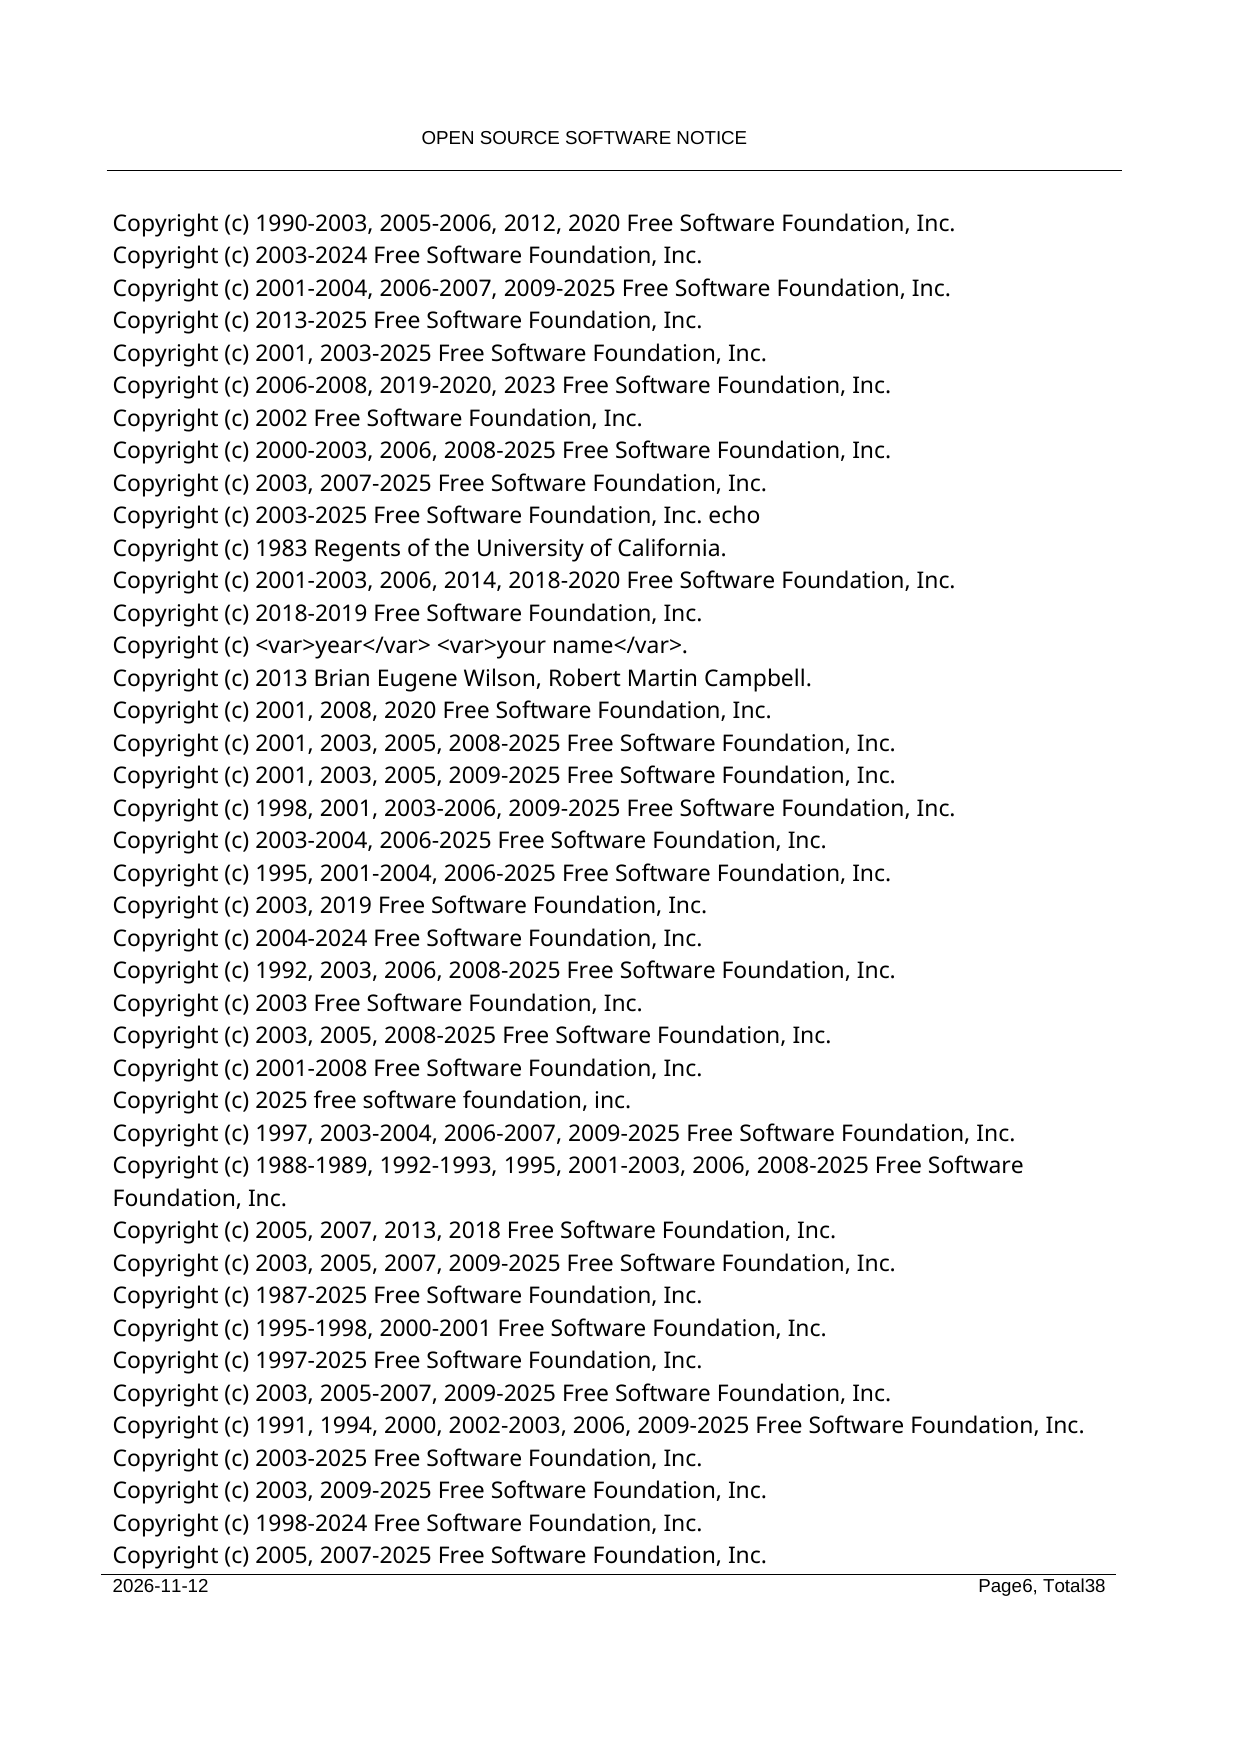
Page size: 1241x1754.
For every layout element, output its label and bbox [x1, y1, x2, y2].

text [112, 206, 1128, 1571]
